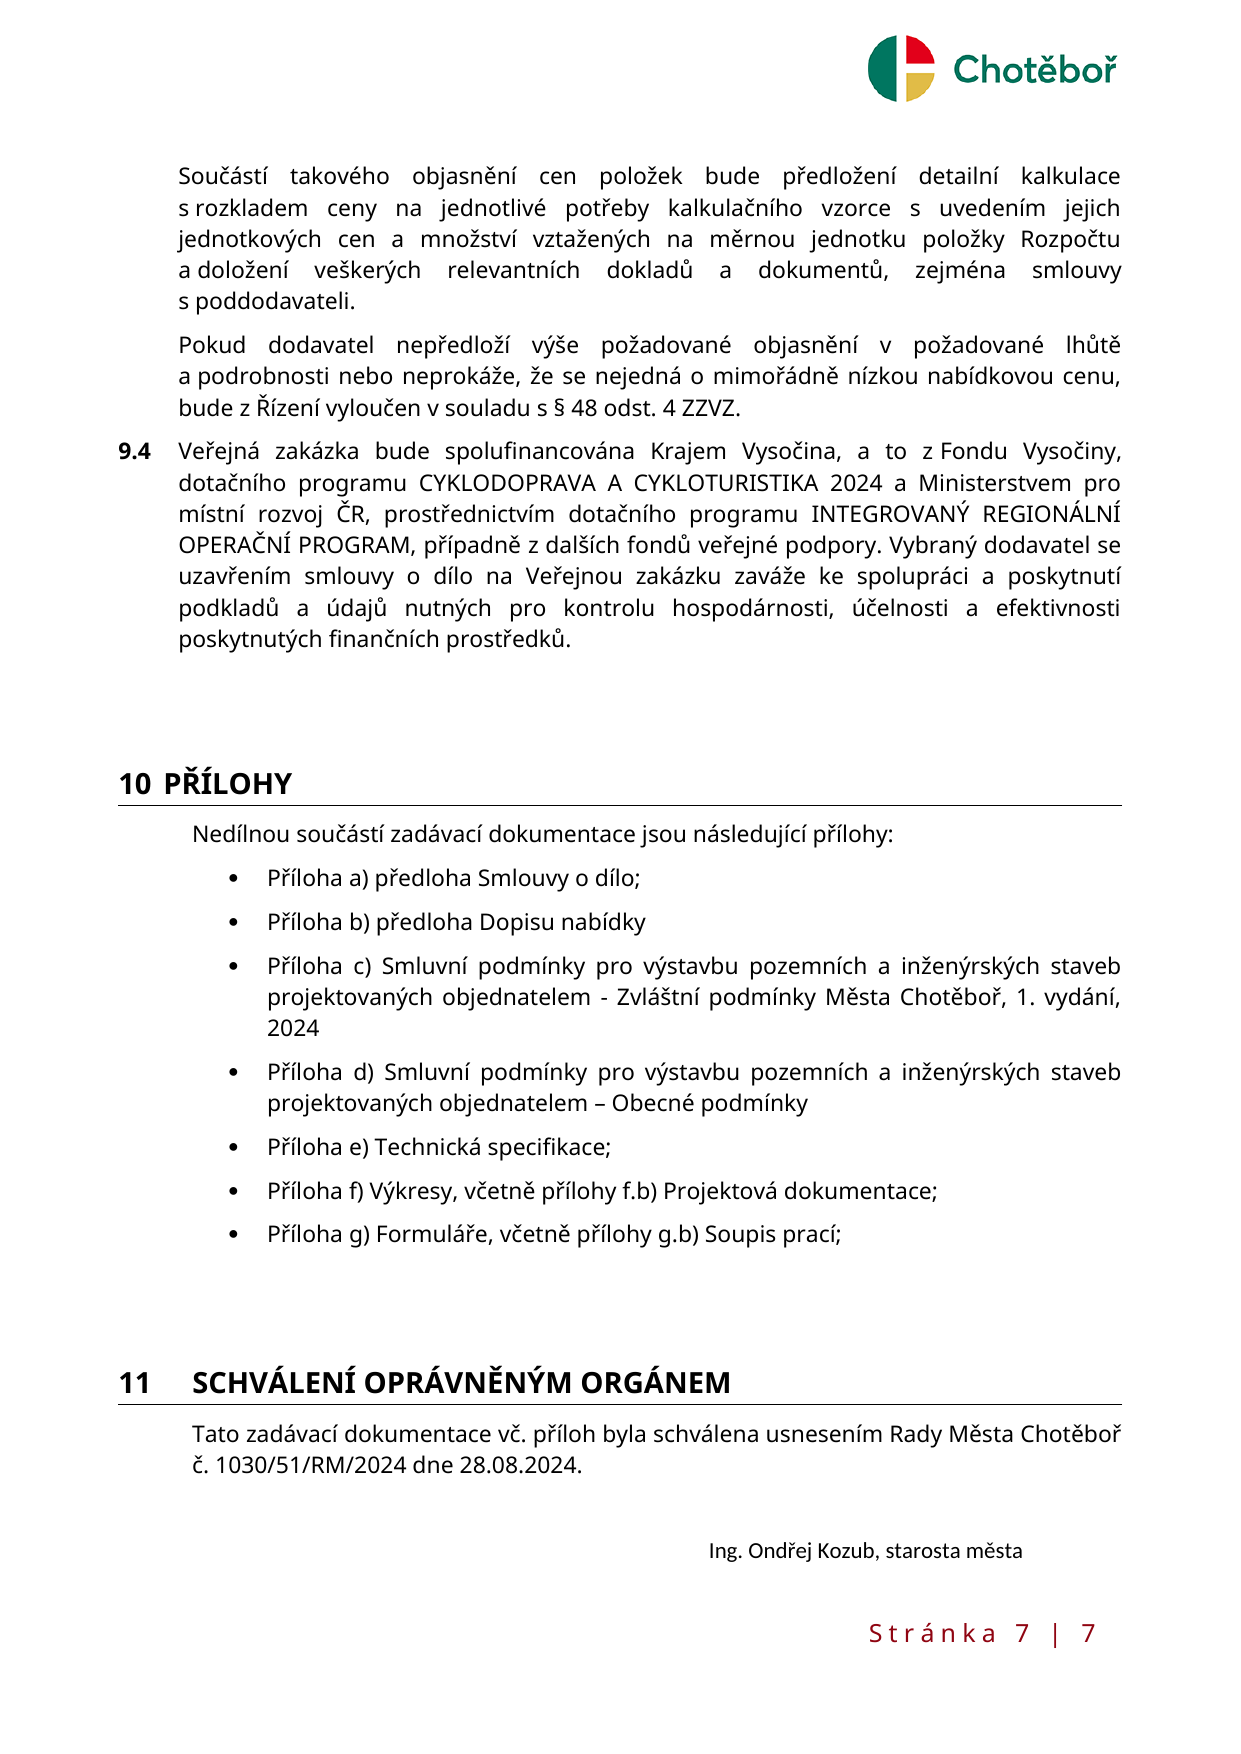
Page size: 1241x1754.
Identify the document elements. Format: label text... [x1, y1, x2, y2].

list Příloha b) předloha Dopisu nabídky [229, 906, 1122, 937]
subtitle Pokud dodavatel nepředloží výše požadované objasnění v požadované lhůtě a podrobnosti nebo neprokáže, že se nejedná o mimořádně nízkou nabídkovou cenu, bude z Řízení vyloučen v souladu s § 48 odst. 4 ZZVZ. [178, 329, 1122, 423]
list Příloha e) Technická specifikace; [229, 1131, 1122, 1162]
text Nedílnou součástí zadávací dokumentace jsou následující přílohy: [192, 818, 1122, 850]
list Příloha c) Smluvní podmínky pro výstavbu pozemních a inženýrských staveb projektovaných objednatelem - Zvláštní podmínky Města Chotěboř, 1. vydání, 2024 [229, 950, 1122, 1043]
text Tato zadávací dokumentace vč. příloh byla schválena usnesením Rady Města Chotěboř č. 1030/51/RM/2024 dne 28.08.2024. [192, 1417, 1122, 1480]
list Příloha d) Smluvní podmínky pro výstavbu pozemních a inženýrských staveb projektovaných objednatelem – Obecné podmínky [229, 1056, 1122, 1118]
text Schválení oprávněným orgánem [118, 1362, 1122, 1404]
subtitle Součástí takového objasnění cen položek bude předložení detailní kalkulace s rozkladem ceny na jednotlivé potřeby kalkulačního vzorce s uvedením jejich jednotkových cen a množství vztažených na měrnou jednotku položky Rozpočtu a doložení veškerých relevantních dokladů a dokumentů, zejména smlouvy s poddodavateli. [178, 160, 1122, 316]
text Přílohy [118, 763, 1122, 805]
list Příloha g) Formuláře, včetně přílohy g.b) Soupis prací; [229, 1218, 1122, 1250]
list Příloha a) předloha Smlouvy o dílo; [229, 862, 1122, 893]
subtitle Veřejná zakázka bude spolufinancována Krajem Vysočina, a to z Fondu Vysočiny, dotačního programu CYKLODOPRAVA A CYKLOTURISTIKA 2024 a Ministerstvem pro místní rozvoj ČR, prostřednictvím dotačního programu INTEGROVANÝ REGIONÁLNÍ OPERAČNÍ PROGRAM, případně z dalších fondů veřejné podpory. Vybraný dodavatel se uzavřením smlouvy o dílo na Veřejnou zakázku zaváže ke spolupráci a poskytnutí podkladů a údajů nutných pro kontrolu hospodárnosti, účelnosti a efektivnosti poskytnutých finančních prostředků. [118, 435, 1122, 654]
list Příloha f) Výkresy, včetně přílohy f.b) Projektová dokumentace; [229, 1175, 1122, 1206]
picture [861, 29, 1123, 104]
